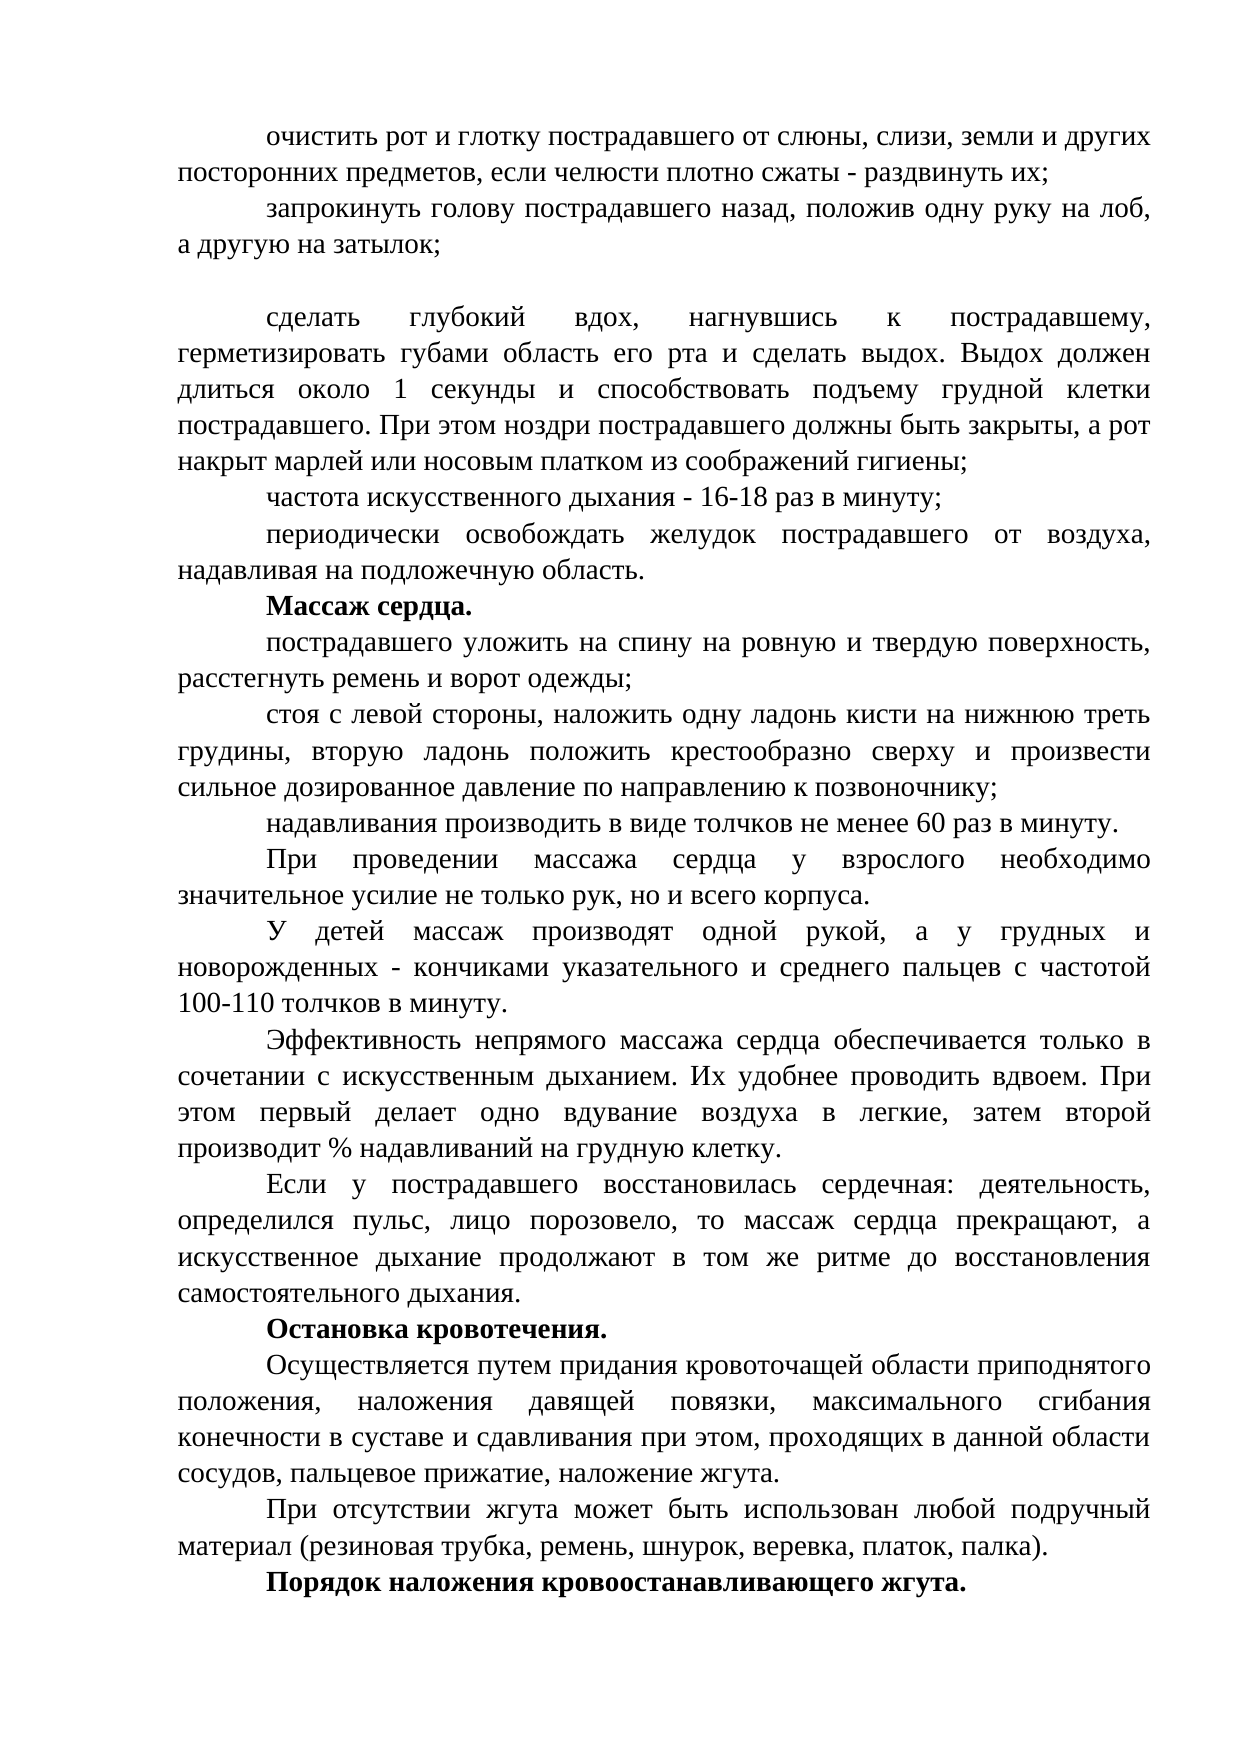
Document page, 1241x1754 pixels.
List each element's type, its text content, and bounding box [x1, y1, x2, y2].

text При проведении массажа сердца у взрослого необходимо значительное усилие не только рук, но и всего корпуса. [177, 841, 1152, 911]
text Осуществляется путем придания кровоточащей области приподнятого положения, наложения давящей повязки, максимального сгибания конечности в суставе и сдавливания при этом, проходящих в данной области сосудов, пальцевое прижатие, наложение жгута. [177, 1347, 1152, 1489]
text очистить рот и глотку пострадавшего от слюны, слизи, земли и других посторонних предметов, если челюсти плотно сжаты - раздвинуть их; [177, 118, 1152, 188]
text пострадавшего уложить на спину на ровную и твердую поверхность, расстегнуть ремень и ворот одежды; [177, 624, 1152, 694]
text Порядок наложения кровоостанавливающего жгута. [177, 1564, 1152, 1597]
text Остановка кровотечения. [177, 1311, 1152, 1344]
text стоя с левой стороны, наложить одну ладонь кисти на нижнюю треть грудины, вторую ладонь положить крестообразно сверху и произвести сильное дозированное давление по направлению к позвоночнику; [177, 696, 1152, 802]
text сделать глубокий вдох, нагнувшись к пострадавшему, герметизировать губами область его рта и сделать выдох. Выдох должен длиться около 1 секунды и способствовать подъему грудной клетки пострадавшего. При этом ноздри пострадавшего должны быть закрыты, а рот накрыт марлей или носовым платком из соображений гигиены; [177, 299, 1152, 477]
text частота искусственного дыхания - 16-18 раз в минуту; [177, 479, 1152, 513]
text У детей массаж производят одной рукой, а у грудных и новорожденных - кончиками указательного и среднего пальцев с частотой 100-110 толчков в минуту. [177, 913, 1152, 1019]
text периодически освобождать желудок пострадавшего от воздуха, надавливая на подложечную область. [177, 516, 1152, 585]
text запрокинуть голову пострадавшего назад, положив одну руку на лоб, а другую на затылок; [177, 190, 1152, 260]
text Если у пострадавшего восстановилась сердечная: деятельность, определился пульс, лицо порозовело, то массаж сердца прекращают, а искусственное дыхание продолжают в том же ритме до восстановления самостоятельного дыхания. [177, 1166, 1152, 1308]
text Эффективность непрямого массажа сердца обеспечивается только в сочетании с искусственным дыханием. Их удобнее проводить вдвоем. При этом первый делает одно вдувание воздуха в легкие, затем второй производит % надавливаний на грудную клетку. [177, 1022, 1152, 1164]
text При отсутствии жгута может быть использован любой подручный материал (резиновая трубка, ремень, шнурок, веревка, платок, палка). [177, 1492, 1152, 1561]
text Массаж сердца. [177, 588, 1152, 622]
text надавливания производить в виде толчков не менее 60 раз в минуту. [177, 805, 1152, 838]
